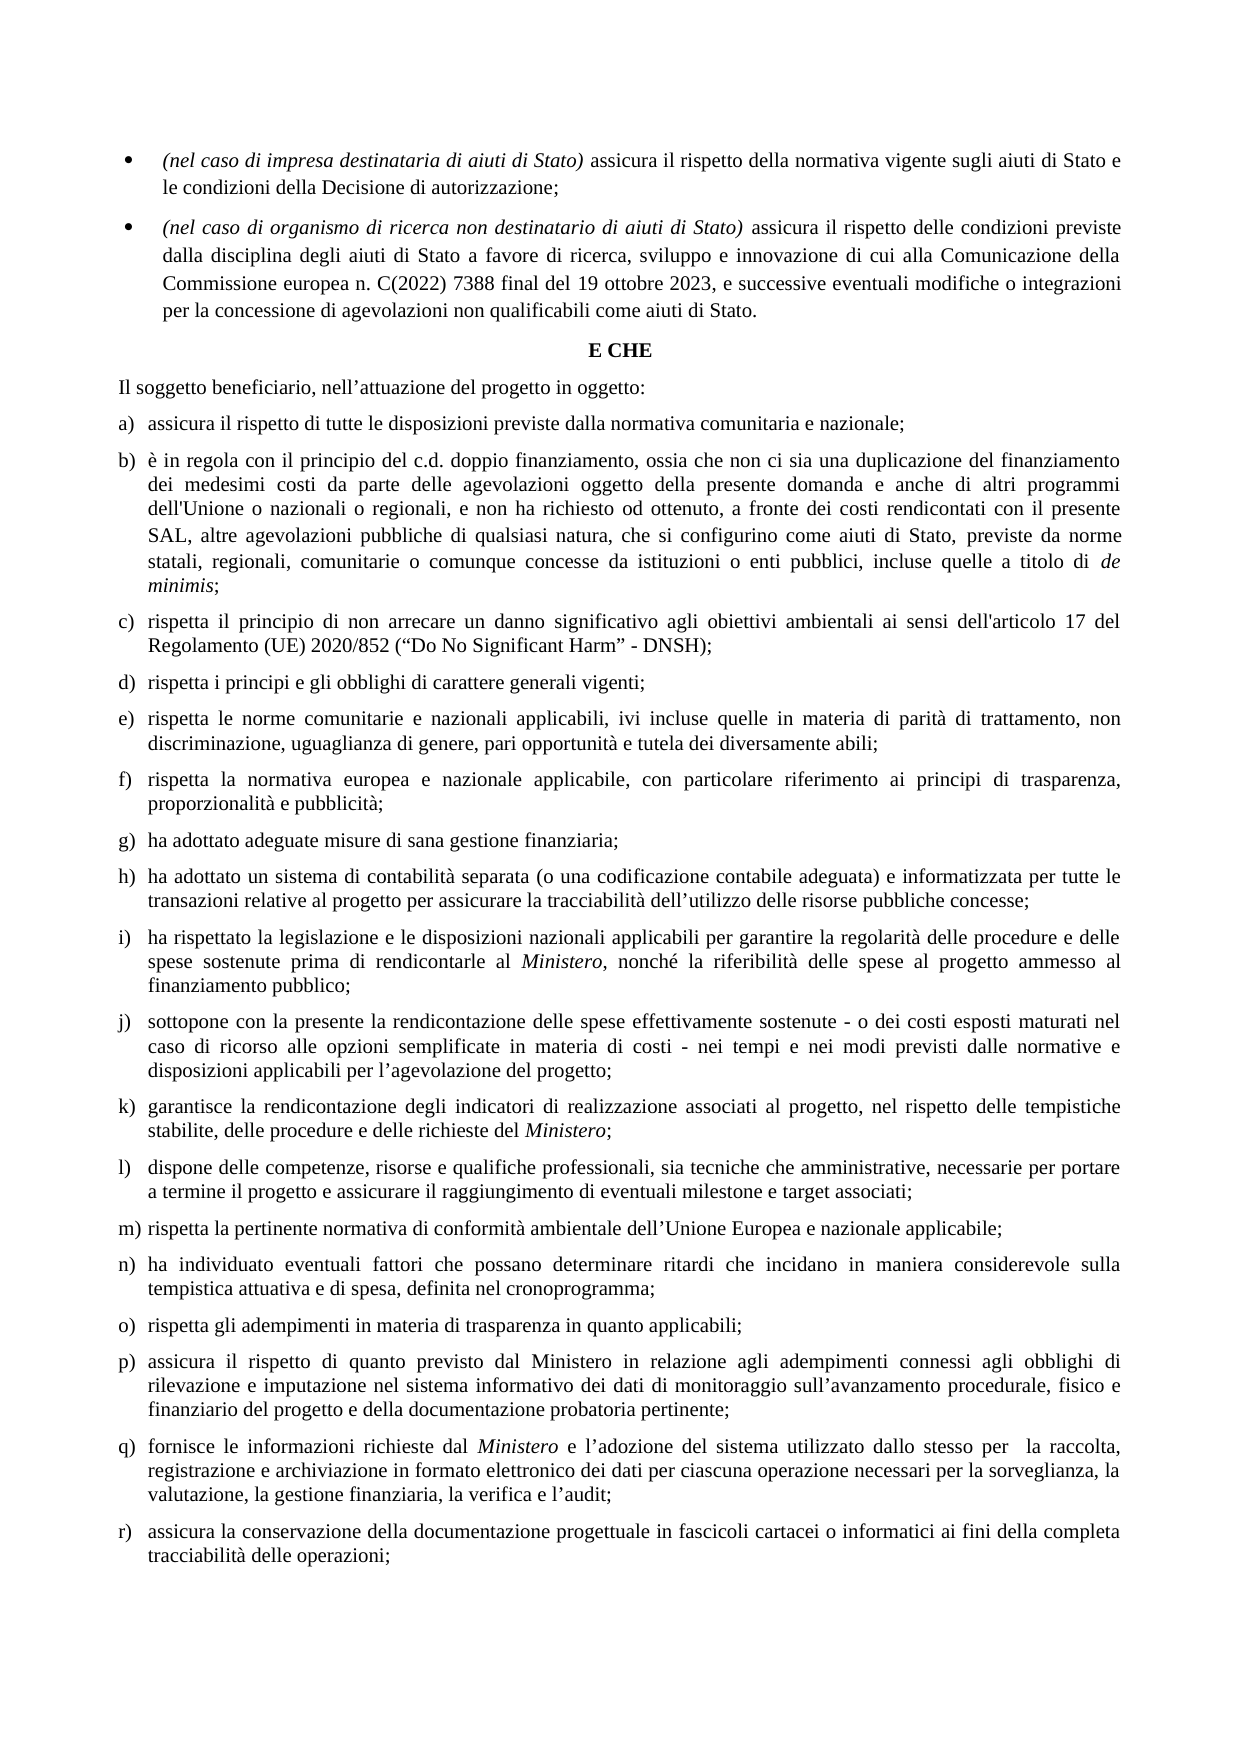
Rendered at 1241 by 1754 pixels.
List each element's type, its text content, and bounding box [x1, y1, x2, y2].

list assicura il rispetto di quanto previsto dal Ministero in relazione agli adempimenti connessi agli obblighi di rilevazione e imputazione nel sistema informativo dei dati di monitoraggio sull’avanzamento procedurale, fisico e finanziario del progetto e della documentazione probatoria pertinente; [118, 1349, 1122, 1421]
list garantisce la rendicontazione degli indicatori di realizzazione associati al progetto, nel rispetto delle tempistiche stabilite, delle procedure e delle richieste del Ministero; [118, 1094, 1122, 1142]
list rispetta i principi e gli obblighi di carattere generali vigenti; [118, 670, 1122, 694]
list (nel caso di organismo di ricerca non destinatario di aiuti di Stato) assicura il rispetto delle condizioni previste dalla disciplina degli aiuti di Stato a favore di ricerca, sviluppo e innovazione di cui alla Comunicazione della Commissione europea n. C(2022) 7388 final del 19 ottobre 2023, e successive eventuali modifiche o integrazioni per la concessione di agevolazioni non qualificabili come aiuti di Stato. [125, 215, 1122, 322]
list sottopone con la presente la rendicontazione delle spese effettivamente sostenute - o dei costi esposti maturati nel caso di ricorso alle opzioni semplificate in materia di costi - nei tempi e nei modi previsti dalle normative e disposizioni applicabili per l’agevolazione del progetto; [118, 1009, 1122, 1082]
list rispetta gli adempimenti in materia di trasparenza in quanto applicabili; [118, 1313, 1122, 1337]
list rispetta il principio di non arrecare un danno significativo agli obiettivi ambientali ai sensi dell'articolo 17 del Regolamento (UE) 2020/852 (“Do No Significant Harm” - DNSH); [118, 609, 1122, 657]
text E CHE [118, 338, 1122, 362]
list dispone delle competenze, risorse e qualifiche professionali, sia tecniche che amministrative, necessarie per portare a termine il progetto e assicurare il raggiungimento di eventuali milestone e target associati; [118, 1155, 1122, 1203]
list ha rispettato la legislazione e le disposizioni nazionali applicabili per garantire la regolarità delle procedure e delle spese sostenute prima di rendicontarle al Ministero, nonché la riferibilità delle spese al progetto ammesso al finanziamento pubblico; [118, 925, 1122, 997]
list ha adottato adeguate misure di sana gestione finanziaria; [118, 828, 1122, 852]
list è in regola con il principio del c.d. doppio finanziamento, ossia che non ci sia una duplicazione del finanziamento dei medesimi costi da parte delle agevolazioni oggetto della presente domanda e anche di altri programmi dell'Unione o nazionali o regionali, e non ha richiesto od ottenuto, a fronte dei costi rendicontati con il presente SAL, altre agevolazioni pubbliche di qualsiasi natura, che si configurino come aiuti di Stato, previste da norme statali, regionali, comunitarie o comunque concesse da istituzioni o enti pubblici, incluse quelle a titolo di de minimis; [118, 448, 1122, 597]
list assicura la conservazione della documentazione progettuale in fascicoli cartacei o informatici ai fini della completa tracciabilità delle operazioni; [118, 1518, 1122, 1567]
list assicura il rispetto di tutte le disposizioni previste dalla normativa comunitaria e nazionale; [118, 411, 1122, 435]
list rispetta la normativa europea e nazionale applicabile, con particolare riferimento ai principi di trasparenza, proporzionalità e pubblicità; [118, 767, 1122, 815]
list rispetta le norme comunitarie e nazionali applicabili, ivi incluse quelle in materia di parità di trattamento, non discriminazione, uguaglianza di genere, pari opportunità e tutela dei diversamente abili; [118, 706, 1122, 754]
list fornisce le informazioni richieste dal Ministero e l’adozione del sistema utilizzato dallo stesso per la raccolta, registrazione e archiviazione in formato elettronico dei dati per ciascuna operazione necessari per la sorveglianza, la valutazione, la gestione finanziaria, la verifica e l’audit; [118, 1434, 1122, 1506]
list (nel caso di impresa destinataria di aiuti di Stato) assicura il rispetto della normativa vigente sugli aiuti di Stato e le condizioni della Decisione di autorizzazione; [125, 148, 1122, 199]
list rispetta la pertinente normativa di conformità ambientale dell’Unione Europea e nazionale applicabile; [118, 1215, 1122, 1239]
list ha individuato eventuali fattori che possano determinare ritardi che incidano in maniera considerevole sulla tempistica attuativa e di spesa, definita nel cronoprogramma; [118, 1252, 1122, 1300]
text Il soggetto beneficiario, nell’attuazione del progetto in oggetto: [118, 375, 1122, 399]
list ha adottato un sistema di contabilità separata (o una codificazione contabile adeguata) e informatizzata per tutte le transazioni relative al progetto per assicurare la tracciabilità dell’utilizzo delle risorse pubbliche concesse; [118, 864, 1122, 912]
